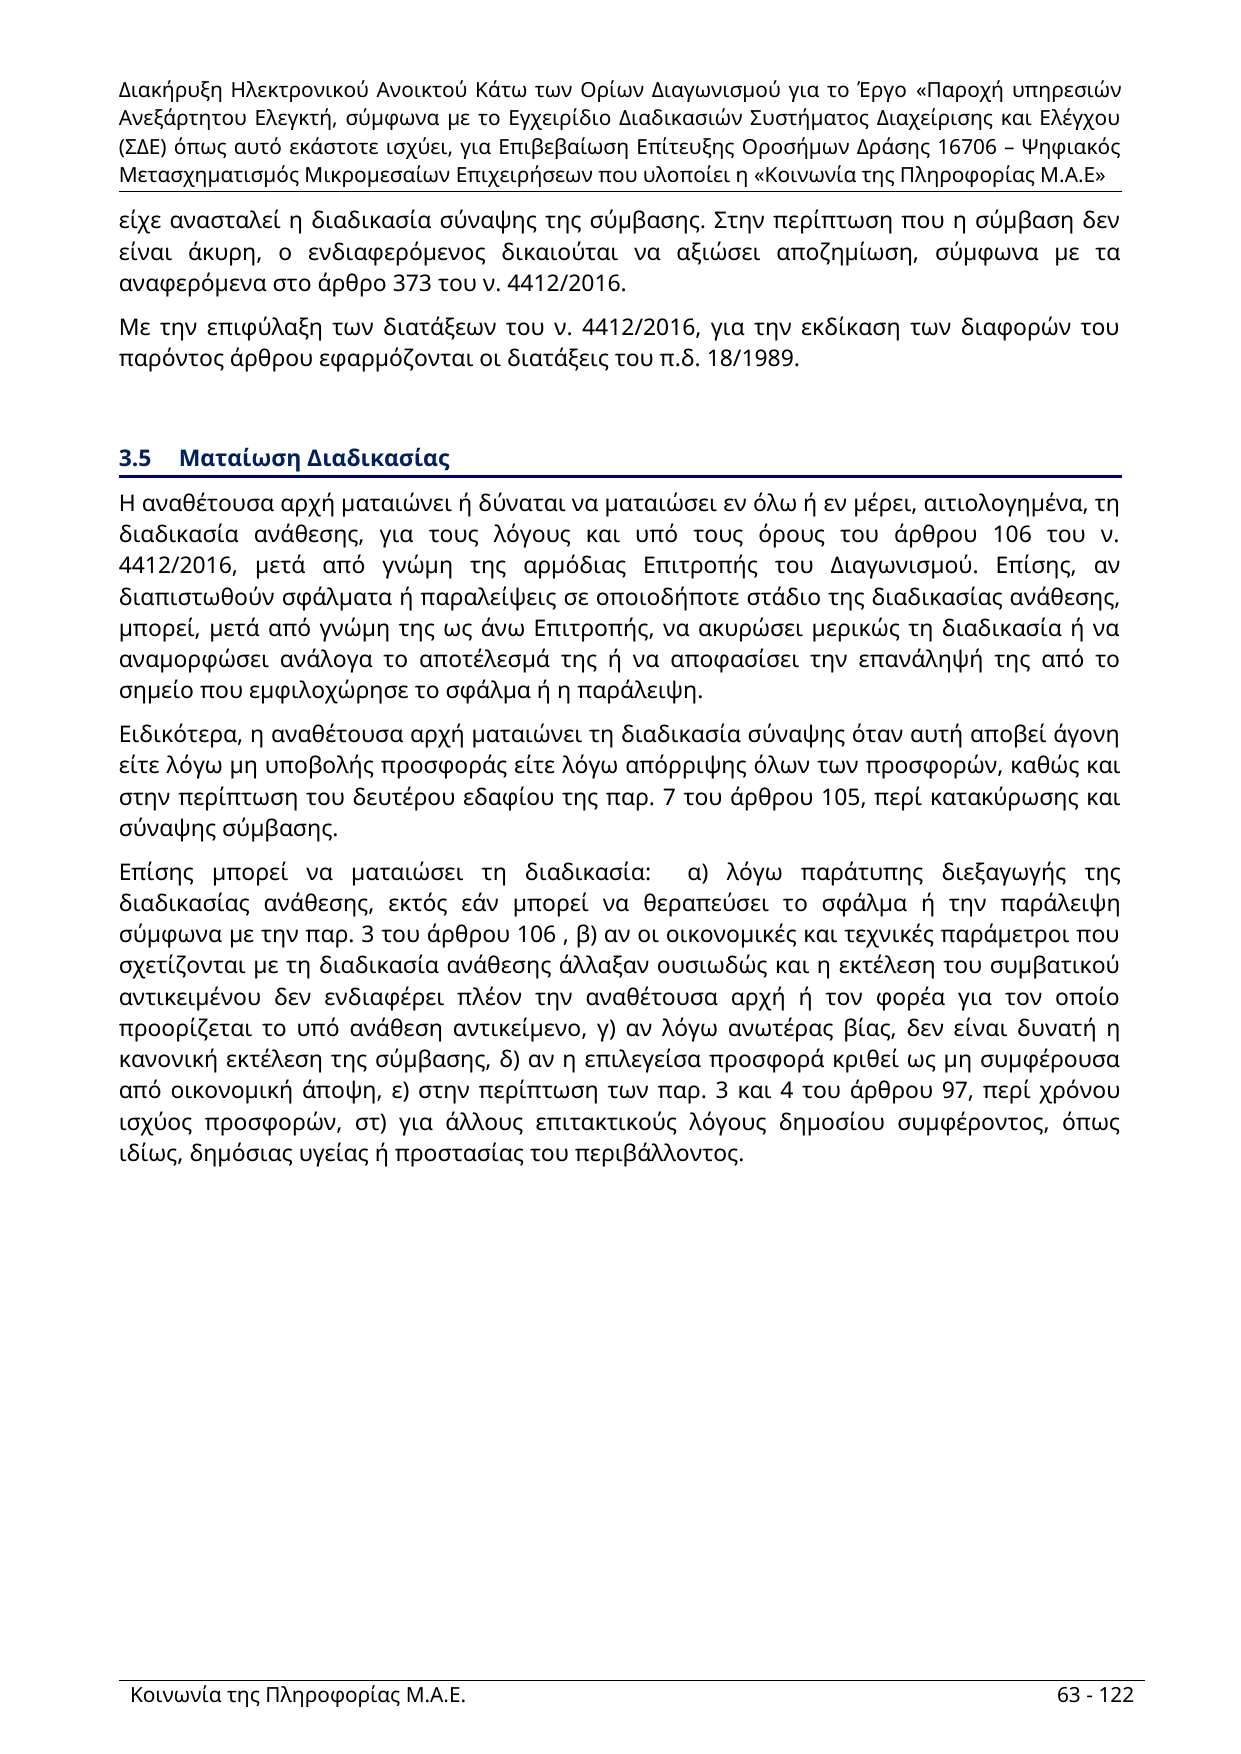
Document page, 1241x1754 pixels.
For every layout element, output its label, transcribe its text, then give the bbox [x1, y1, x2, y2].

subtitle Ματαίωση Διαδικασίας [118, 442, 1122, 478]
text Η αναθέτουσα αρχή ματαιώνει ή δύναται να ματαιώσει εν όλω ή εν μέρει, αιτιολογημένα, τη διαδικασία ανάθεσης, για τους λόγους και υπό τους όρους του άρθρου 106 του ν. 4412/2016, μετά από γνώμη της αρμόδιας Επιτροπής του Διαγωνισμού. Επίσης, αν διαπιστωθούν σφάλματα ή παραλείψεις σε οποιοδήποτε στάδιο της διαδικασίας ανάθεσης, μπορεί, μετά από γνώμη της ως άνω Επιτροπής, να ακυρώσει μερικώς τη διαδικασία ή να αναμορφώσει ανάλογα το αποτέλεσμά της ή να αποφασίσει την επανάληψή της από το σημείο που εμφιλοχώρησε το σφάλμα ή η παράλειψη. [118, 487, 1122, 705]
text Ειδικότερα, η αναθέτουσα αρχή ματαιώνει τη διαδικασία σύναψης όταν αυτή αποβεί άγονη είτε λόγω μη υποβολής προσφοράς είτε λόγω απόρριψης όλων των προσφορών, καθώς και στην περίπτωση του δευτέρου εδαφίου της παρ. 7 του άρθρου 105, περί κατακύρωσης και σύναψης σύμβασης. [118, 718, 1122, 843]
text Με την επιφύλαξη των διατάξεων του ν. 4412/2016, για την εκδίκαση των διαφορών του παρόντος άρθρου εφαρμόζονται οι διατάξεις του π.δ. 18/1989. [118, 311, 1122, 373]
text Επίσης μπορεί να ματαιώσει τη διαδικασία: α) λόγω παράτυπης διεξαγωγής της διαδικασίας ανάθεσης, εκτός εάν μπορεί να θεραπεύσει το σφάλμα ή την παράλειψη σύμφωνα με την παρ. 3 του άρθρου 106 , β) αν οι οικονομικές και τεχνικές παράμετροι που σχετίζονται με τη διαδικασία ανάθεσης άλλαξαν ουσιωδώς και η εκτέλεση του συμβατικού αντικειμένου δεν ενδιαφέρει πλέον την αναθέτουσα αρχή ή τον φορέα για τον οποίο προορίζεται το υπό ανάθεση αντικείμενο, γ) αν λόγω ανωτέρας βίας, δεν είναι δυνατή η κανονική εκτέλεση της σύμβασης, δ) αν η επιλεγείσα προσφορά κριθεί ως μη συμφέρουσα από οικονομική άποψη, ε) στην περίπτωση των παρ. 3 και 4 του άρθρου 97, περί χρόνου ισχύος προσφορών, στ) για άλλους επιτακτικούς λόγους δημοσίου συμφέροντος, όπως ιδίως, δημόσιας υγείας ή προστασίας του περιβάλλοντος. [118, 855, 1122, 1168]
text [118, 204, 1122, 298]
